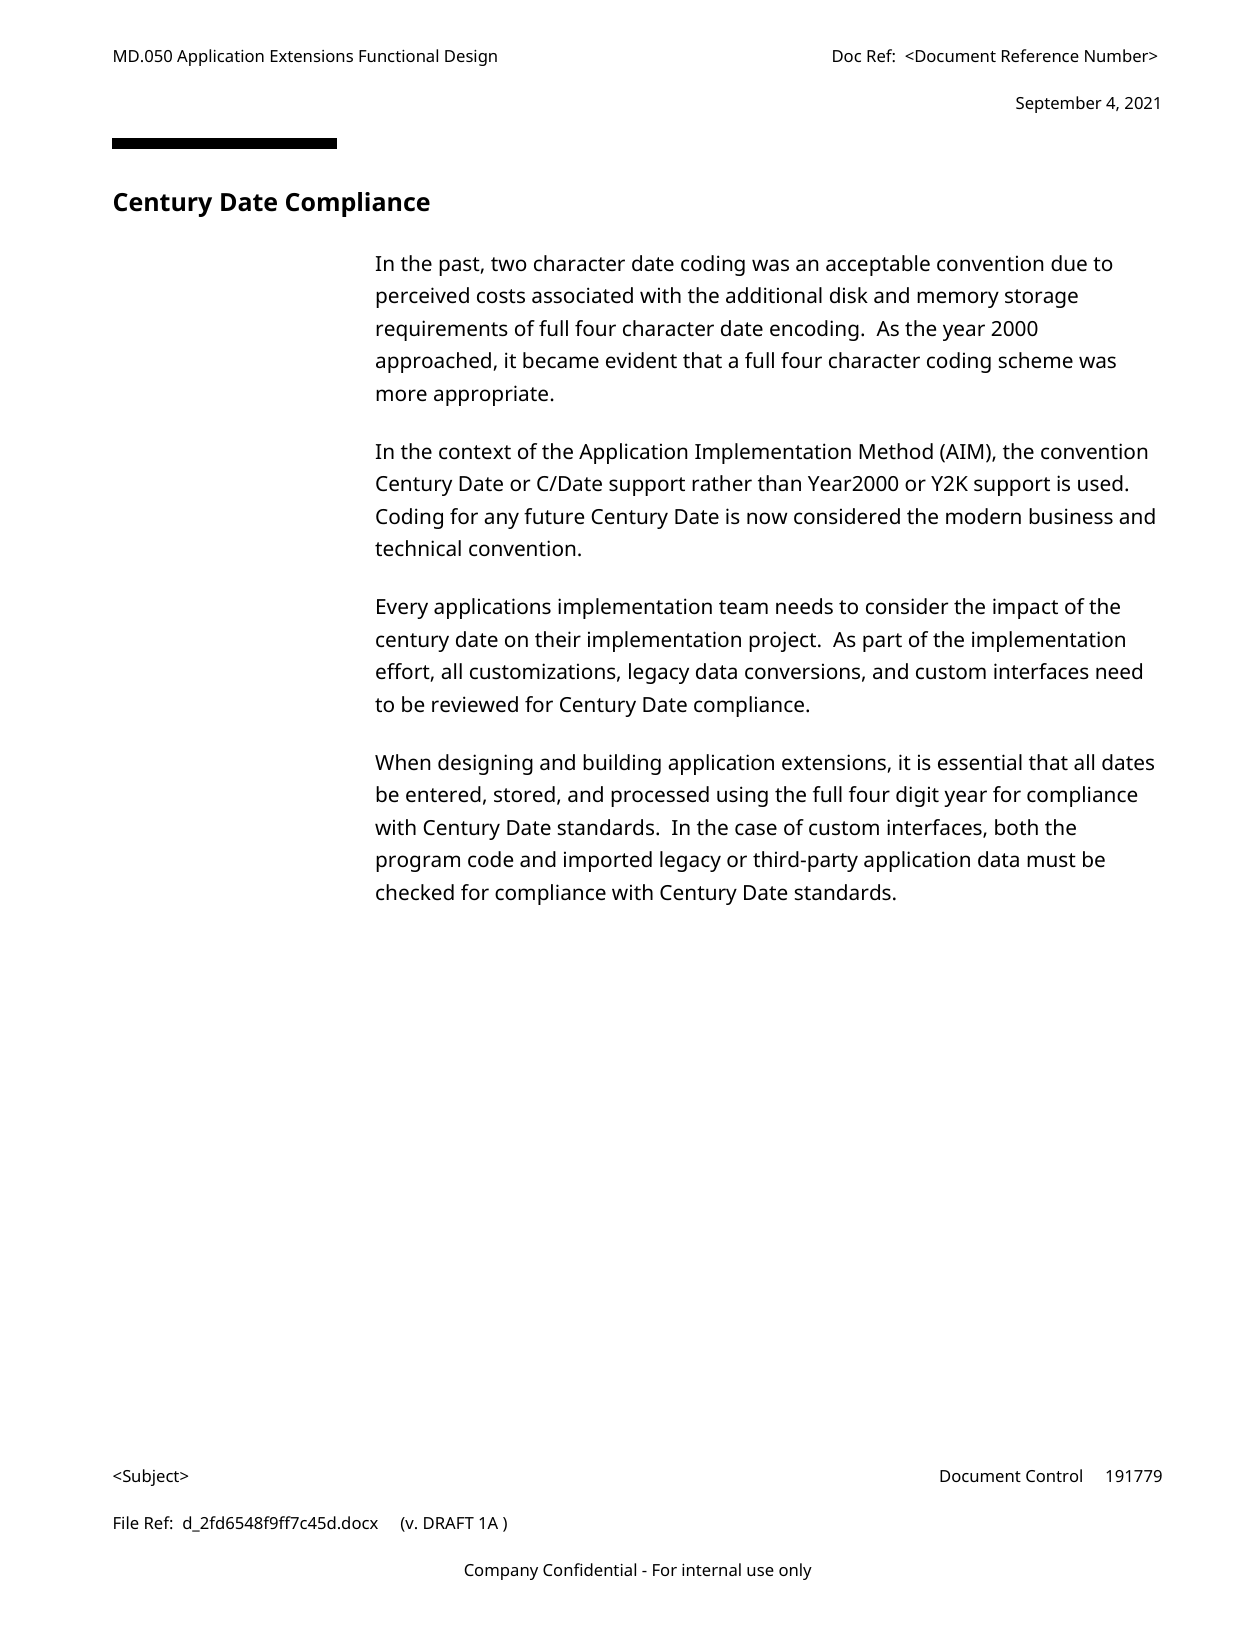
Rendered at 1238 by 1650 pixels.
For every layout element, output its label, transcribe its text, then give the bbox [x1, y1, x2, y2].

text Every applications implementation team needs to consider the impact of the century date on their implementation project. As part of the implementation effort, all customizations, legacy data conversions, and custom interfaces need to be reviewed for Century Date compliance. [375, 592, 1162, 718]
text When designing and building application extensions, it is essential that all dates be entered, stored, and processed using the full four digit year for compliance with Century Date standards. In the case of custom interfaces, both the program code and imported legacy or third-party application data must be checked for compliance with Century Date standards. [375, 748, 1162, 906]
subtitle Century Date Compliance [112, 184, 1162, 219]
text In the past, two character date coding was an acceptable convention due to perceived costs associated with the additional disk and memory storage requirements of full four character date encoding. As the year 2000 approached, it became evident that a full four character coding scheme was more appropriate. [375, 249, 1162, 408]
text In the context of the Application Implementation Method (AIM), the convention Century Date or C/Date support rather than Year2000 or Y2K support is used. Coding for any future Century Date is now considered the modern business and technical convention. [375, 437, 1162, 563]
